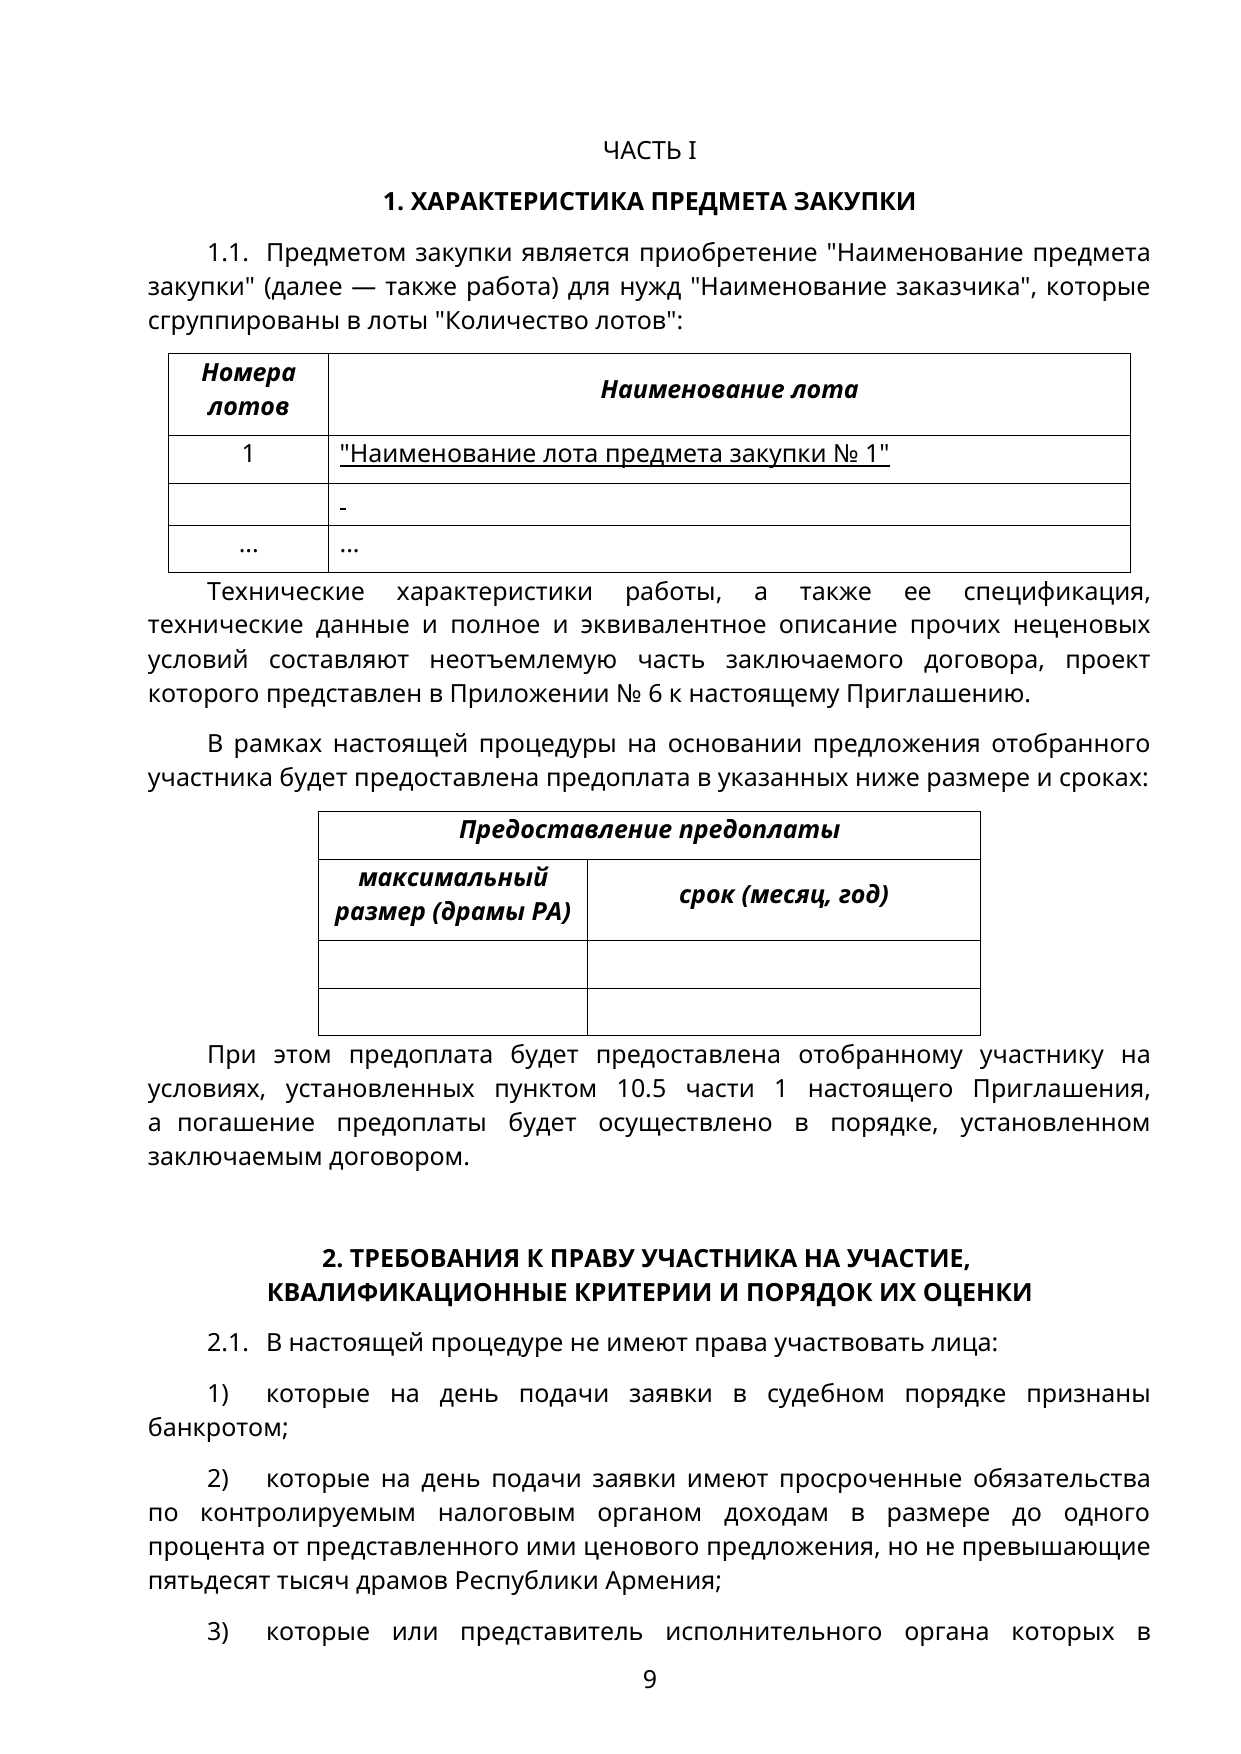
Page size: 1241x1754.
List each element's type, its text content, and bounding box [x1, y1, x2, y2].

table_cell "Наименование лота предмета закупки № 1" [329, 436, 1130, 482]
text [148, 1613, 1152, 1647]
text В рамках настоящей процедуры на основании предложения отобранного участника будет предоставлена предоплата в указанных ниже размере и сроках: [148, 726, 1152, 794]
subtitle 1.1. Предметом закупки является приобретение "Наименование предмета закупки" (далее — также работа) для нужд "Наименование заказчика", которые сгруппированы в лоты "Количество лотов": [148, 234, 1152, 337]
table_cell [319, 941, 587, 988]
table_cell ... [169, 526, 328, 572]
table_cell максимальный размер (драмы РА) [319, 860, 587, 940]
text 2. ТРЕБОВАНИЯ К ПРАВУ УЧАСТНИКА НА УЧАСТИЕ, КВАЛИФИКАЦИОННЫЕ КРИТЕРИИ И ПОРЯДОК ИХ ОЦЕНКИ [148, 1240, 1152, 1308]
text 2.1. В настоящей процедуре не имеют права участвовать лица: [148, 1325, 1152, 1359]
text ЧАСТЬ I [148, 133, 1152, 167]
table_header Номера лотов [169, 354, 328, 435]
table_cell ... [329, 526, 1130, 572]
table_cell срок (месяц, год) [588, 860, 980, 940]
table_header Наименование лота [329, 354, 1130, 435]
table_cell [169, 484, 328, 524]
text Технические характеристики работы, а также ее спецификация, технические данные и полное и эквивалентное описание прочих неценовых условий составляют неотъемлемую часть заключаемого договора, проект которого представлен в Приложении № 6 к настоящему Приглашению. [148, 573, 1152, 709]
table_cell [319, 989, 587, 1035]
table_cell 1 [169, 436, 328, 482]
text 2) которые на день подачи заявки имеют просроченные обязательства по контролируемым налоговым органом доходам в размере до одного процента от представленного ими ценового предложения, но не превышающие пятьдесят тысяч драмов Республики Армения; [148, 1461, 1152, 1597]
table_header Предоставление предоплаты [319, 812, 980, 858]
table_cell [588, 941, 980, 988]
text При этом предоплата будет предоставлена отобранному участнику на условиях, установленных пунктом 10.5 части 1 настоящего Приглашения, а погашение предоплаты будет осуществлено в порядке, установленном заключаемым договором. [148, 1036, 1152, 1173]
text 1) которые на день подачи заявки в судебном порядке признаны банкротом; [148, 1376, 1152, 1444]
table_cell [329, 484, 1130, 524]
text 1. ХАРАКТЕРИСТИКА ПРЕДМЕТА ЗАКУПКИ [148, 184, 1152, 218]
table_cell [588, 989, 980, 1035]
